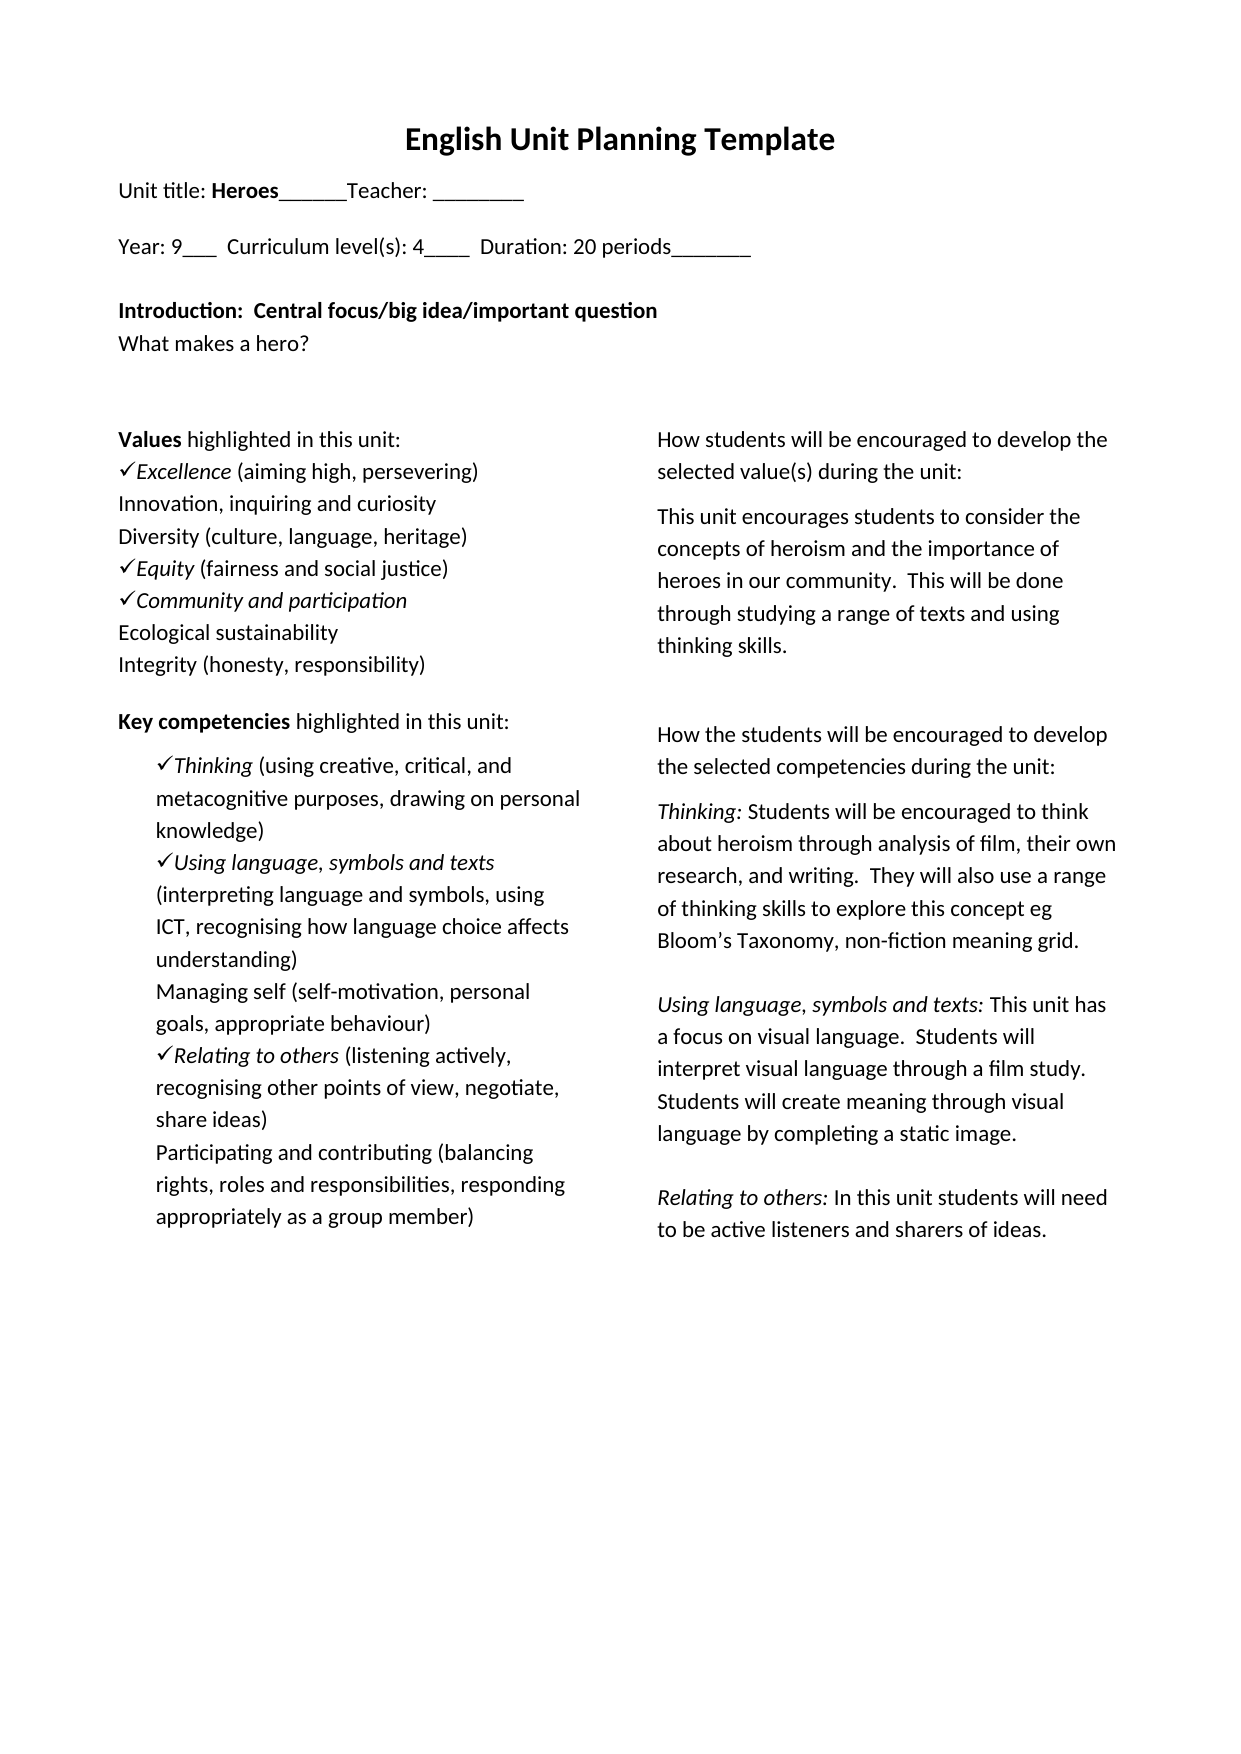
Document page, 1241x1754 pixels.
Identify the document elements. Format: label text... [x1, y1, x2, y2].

text Key competencies highlighted in this unit: [118, 707, 583, 735]
text Relating to others: In this unit students will need to be active listeners and sharers of ideas. [657, 1183, 1122, 1243]
text Community and participation [118, 586, 583, 614]
text Diversity (culture, language, heritage) [118, 522, 583, 550]
text Values highlighted in this unit: [118, 425, 583, 453]
text How the students will be encouraged to develop the selected competencies during the unit: [657, 720, 1122, 780]
list Using language, symbols and texts (interpreting language and symbols, using ICT, recognising how language choice affects understanding) [156, 848, 583, 973]
text Year: 9___ Curriculum level(s): 4____ Duration: 20 periods_______ [118, 232, 1122, 260]
list Relating to others (listening actively, recognising other points of view, negotiate, share ideas) [156, 1041, 583, 1134]
text Unit title: Heroes______Teacher: ________ [118, 177, 1122, 204]
text English Unit Planning Template [118, 118, 1122, 159]
text Equity (fairness and social justice) [118, 554, 583, 582]
text Integrity (honesty, responsibility) [118, 651, 583, 678]
text How students will be encouraged to develop the selected value(s) during the unit: [657, 425, 1122, 485]
text Thinking: Students will be encouraged to think about heroism through analysis of film, their own research, and writing. They will also use a range of thinking skills to explore this concept eg Bloom’s Taxonomy, non-fiction meaning grid. [657, 797, 1122, 954]
list Managing self (self-motivation, personal goals, appropriate behaviour) [156, 977, 583, 1037]
text Using language, symbols and texts: This unit has a focus on visual language. Students will interpret visual language through a film study. Students will create meaning through visual language by completing a static image. [657, 990, 1122, 1147]
text This unit encourages students to consider the concepts of heroism and the importance of heroes in our community. This will be done through studying a range of texts and using thinking skills. [657, 502, 1122, 659]
text What makes a hero? [118, 329, 1122, 357]
text Introduction: Central focus/big idea/important question [118, 296, 1122, 324]
list Thinking (using creative, critical, and metacognitive purposes, drawing on personal knowledge) [156, 752, 583, 844]
text Ecological sustainability [118, 618, 583, 646]
text Excellence (aiming high, persevering) Innovation, inquiring and curiosity [118, 457, 583, 518]
list Participating and contributing (balancing rights, roles and responsibilities, responding appropriately as a group member) [156, 1138, 583, 1230]
